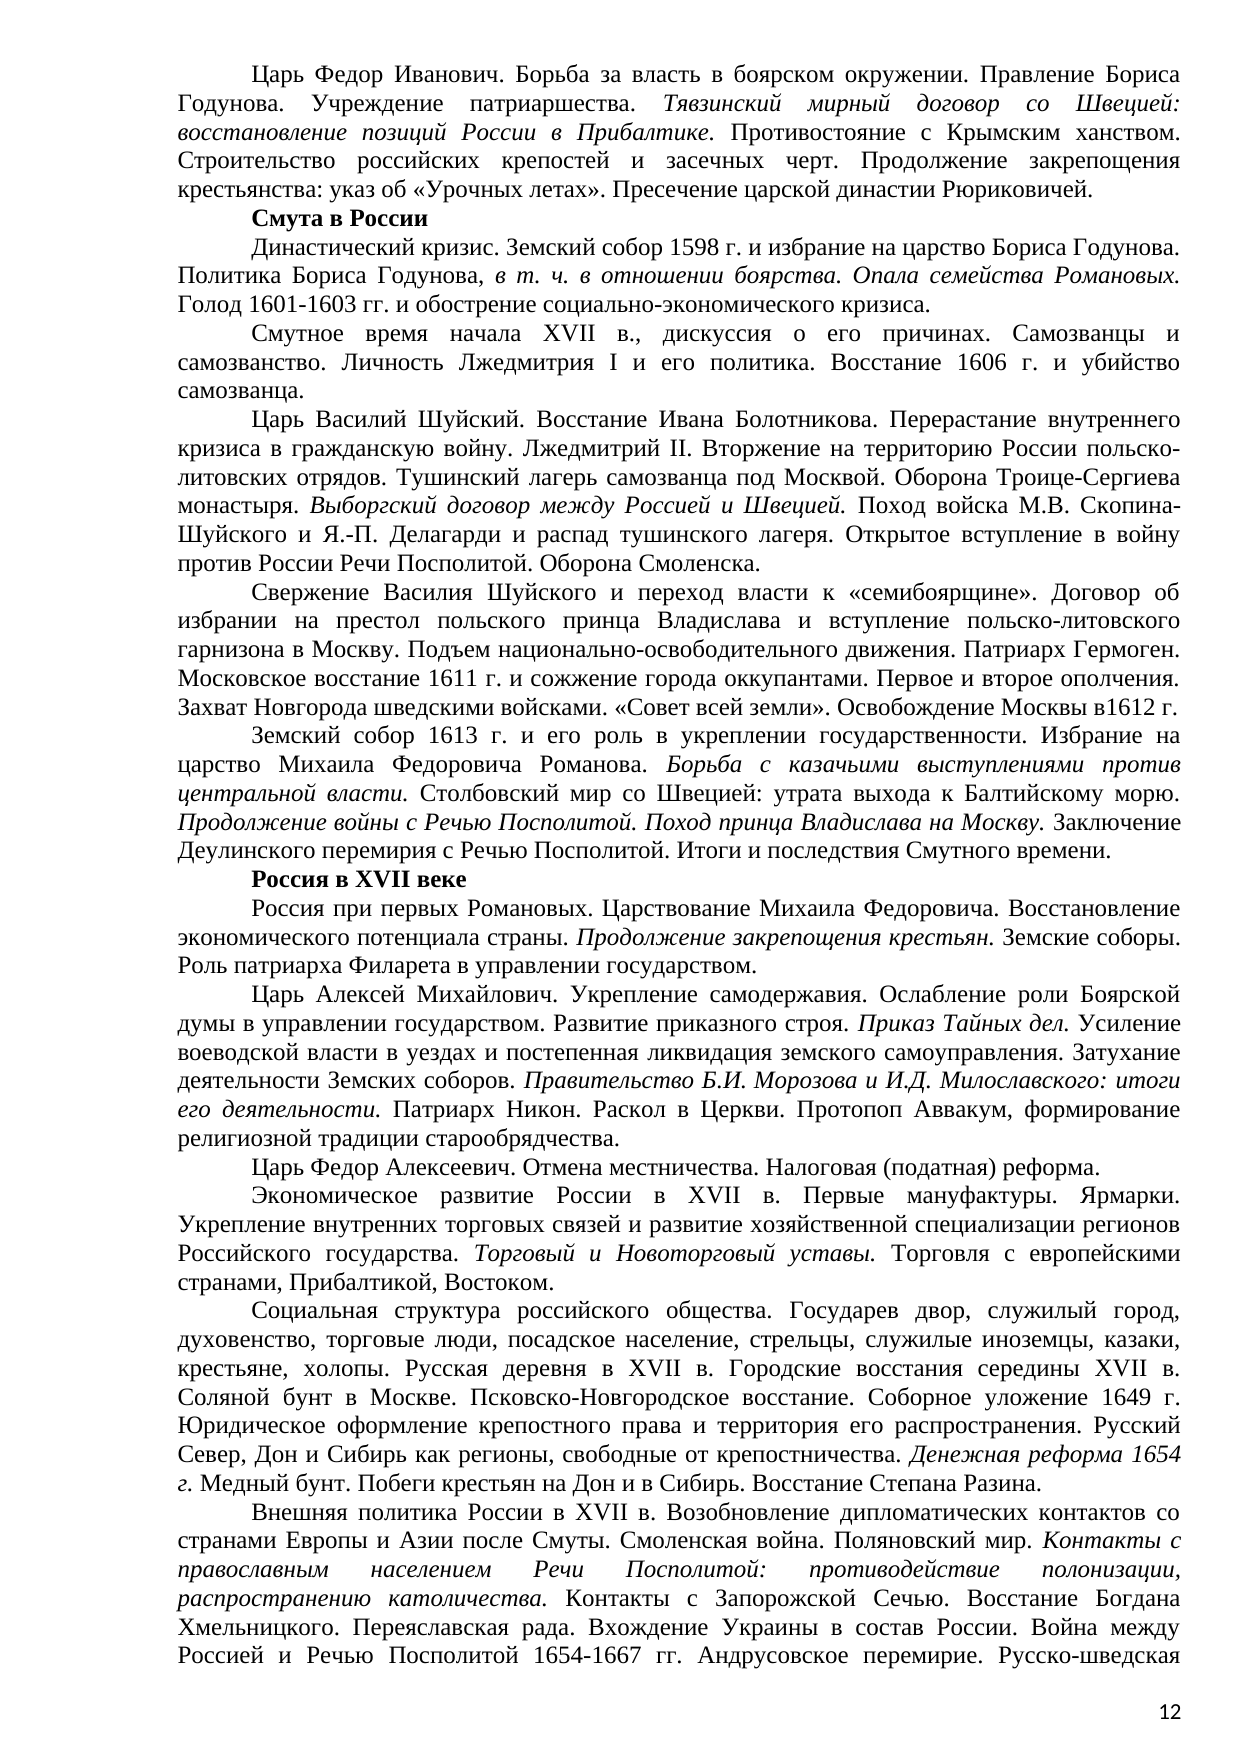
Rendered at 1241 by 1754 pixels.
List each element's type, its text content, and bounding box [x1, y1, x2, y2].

text Смута в России [177, 203, 1181, 232]
text Свержение Василия Шуйского и переход власти к «семибоярщине». Договор об избрании на престол польского принца Владислава и вступление польско-литовского гарнизона в Москву. Подъем национально-освободительного движения. Патриарх Гермоген. Московское восстание 1611 г. и сожжение города оккупантами. Первое и второе ополчения. Захват Новгорода шведскими войсками. «Совет всей земли». Освобождение Москвы в1612 г. [177, 577, 1181, 720]
text Земский собор 1613 г. и его роль в укреплении государственности. Избрание на царство Михаила Федоровича Романова. Борьба с казачьими выступлениями против центральной власти. Столбовский мир со Швецией: утрата выхода к Балтийскому морю. Продолжение войны с Речью Посполитой. Поход принца Владислава на Москву. Заключение Деулинского перемирия с Речью Посполитой. Итоги и последствия Смутного времени. [177, 720, 1181, 864]
text Россия при первых Романовых. Царствование Михаила Федоровича. Восстановление экономического потенциала страны. Продолжение закрепощения крестьян. Земские соборы. Роль патриарха Филарета в управлении государством. [177, 893, 1181, 979]
text Царь Василий Шуйский. Восстание Ивана Болотникова. Перерастание внутреннего кризиса в гражданскую войну. Лжедмитрий II. Вторжение на территорию России польско-литовских отрядов. Тушинский лагерь самозванца под Москвой. Оборона Троице-Сергиева монастыря. Выборгский договор между Россией и Швецией. Поход войска М.В. Скопина-Шуйского и Я.-П. Делагарди и распад тушинского лагеря. Открытое вступление в войну против России Речи Посполитой. Оборона Смоленска. [177, 404, 1181, 577]
text Династический кризис. Земский собор 1598 г. и избрание на царство Бориса Годунова. Политика Бориса Годунова, в т. ч. в отношении боярства. Опала семейства Романовых. Голод 1601-1603 гг. и обострение социально-экономического кризиса. [177, 232, 1181, 318]
text Россия в XVII веке [177, 864, 1181, 893]
text Царь Федор Иванович. Борьба за власть в боярском окружении. Правление Бориса Годунова. Учреждение патриаршества. Тявзинский мирный договор со Швецией: восстановление позиций России в Прибалтике. Противостояние с Крымским ханством. Строительство российских крепостей и засечных черт. Продолжение закрепощения крестьянства: указ об «Урочных летах». Пресечение царской династии Рюриковичей. [177, 59, 1181, 203]
text Смутное время начала XVII в., дискуссия о его причинах. Самозванцы и самозванство. Личность Лжедмитрия I и его политика. Восстание 1606 г. и убийство самозванца. [177, 318, 1181, 404]
text Социальная структура российского общества. Государев двор, служилый город, духовенство, торговые люди, посадское население, стрельцы, служилые иноземцы, казаки, крестьяне, холопы. Русская деревня в XVII в. Городские восстания середины XVII в. Соляной бунт в Москве. Псковско-Новгородское восстание. Соборное уложение 1649 г. Юридическое оформление крепостного права и территория его распространения. Русский Север, Дон и Сибирь как регионы, свободные от крепостничества. Денежная реформа 1654 г. Медный бунт. Побеги крестьян на Дон и в Сибирь. Восстание Степана Разина. [177, 1295, 1181, 1497]
text Царь Алексей Михайлович. Укрепление самодержавия. Ослабление роли Боярской думы в управлении государством. Развитие приказного строя. Приказ Тайных дел. Усиление воеводской власти в уездах и постепенная ликвидация земского самоуправления. Затухание деятельности Земских соборов. Правительство Б.И. Морозова и И.Д. Милославского: итоги его деятельности. Патриарх Никон. Раскол в Церкви. Протопоп Аввакум, формирование религиозной традиции старообрядчества. [177, 979, 1181, 1152]
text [177, 1497, 1181, 1669]
text Экономическое развитие России в XVII в. Первые мануфактуры. Ярмарки. Укрепление внутренних торговых связей и развитие хозяйственной специализации регионов Российского государства. Торговый и Новоторговый уставы. Торговля с европейскими странами, Прибалтикой, Востоком. [177, 1180, 1181, 1295]
text Царь Федор Алексеевич. Отмена местничества. Налоговая (податная) реформа. [177, 1152, 1181, 1180]
